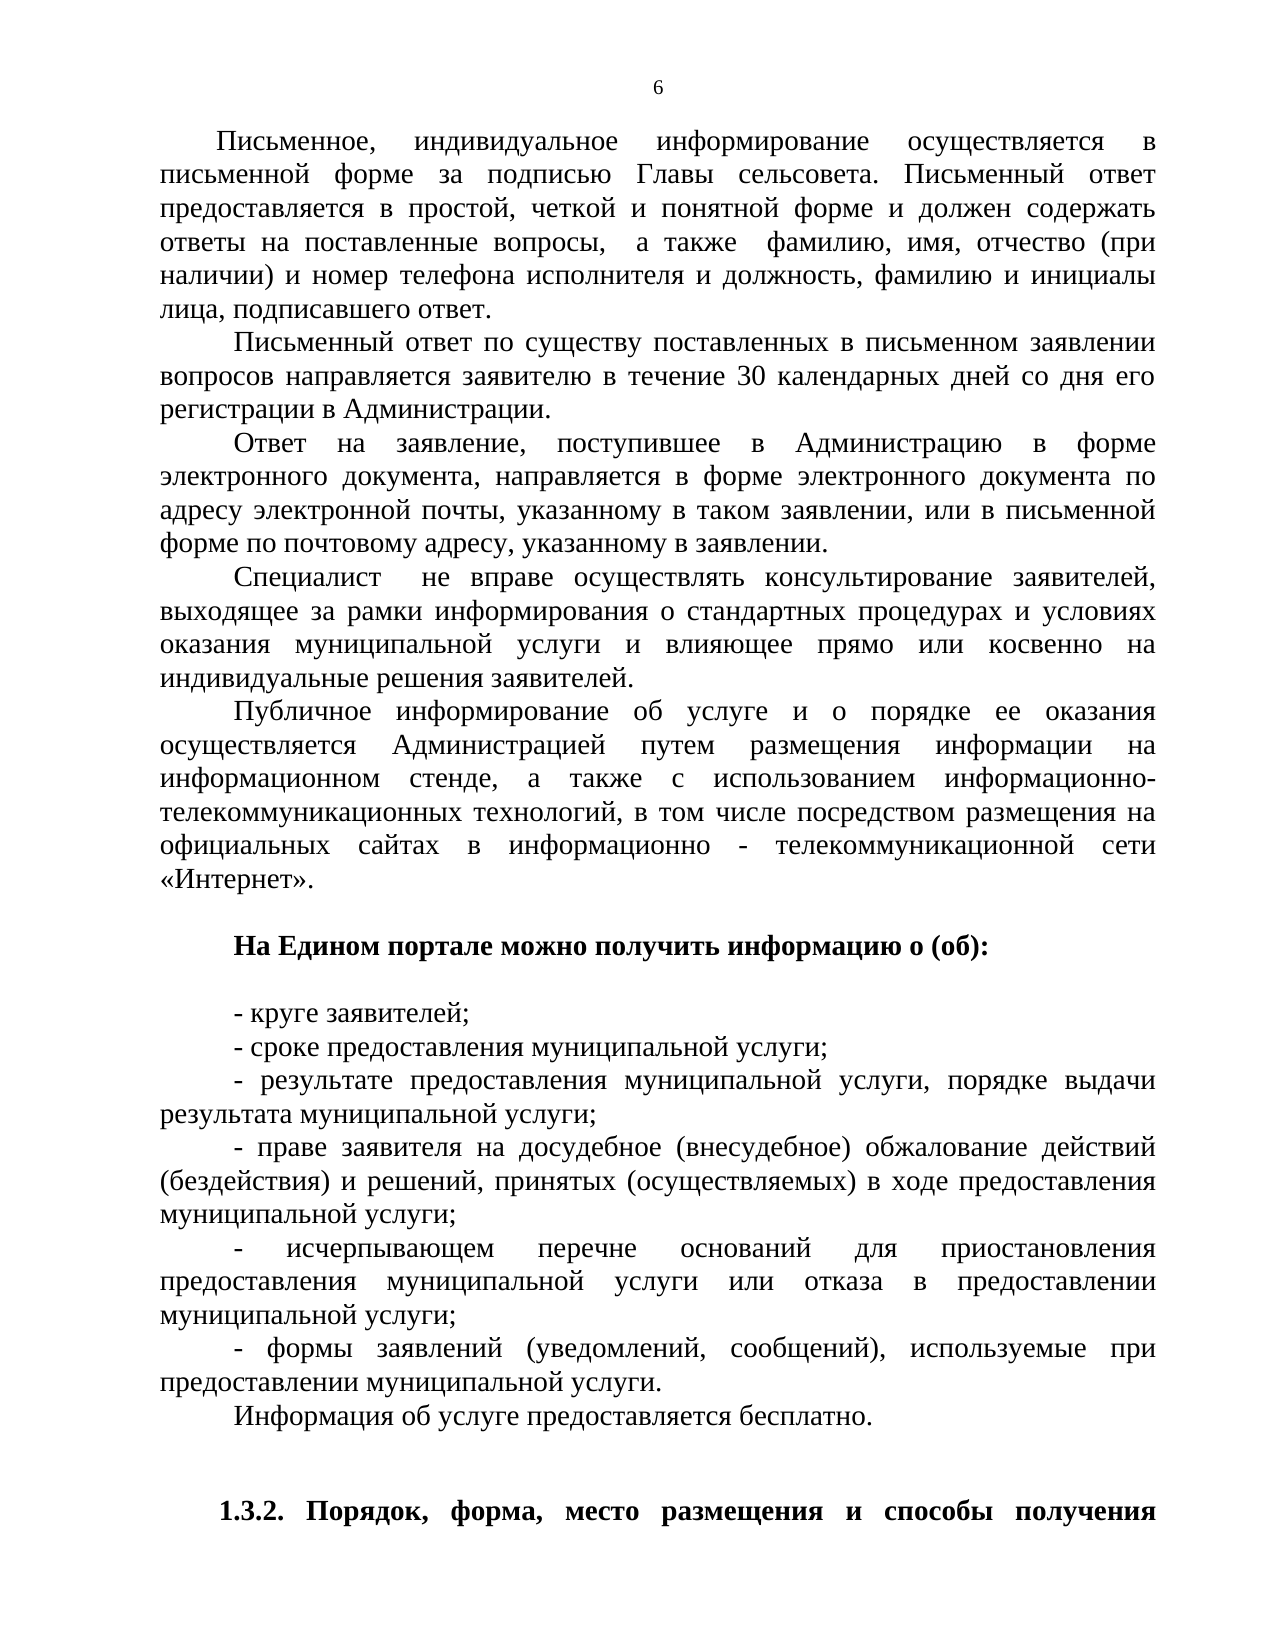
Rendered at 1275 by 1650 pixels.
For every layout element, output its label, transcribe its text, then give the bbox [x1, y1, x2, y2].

text - результате предоставления муниципальной услуги, порядке выдачи результата муниципальной услуги; [159, 1062, 1157, 1129]
text Письменный ответ по существу поставленных в письменном заявлении вопросов направляется заявителю в течение 30 календарных дней со дня его регистрации в Администрации. [159, 324, 1157, 425]
text - исчерпывающем перечне оснований для приостановления предоставления муниципальной услуги или отказа в предоставлении муниципальной услуги; [159, 1230, 1157, 1331]
text Ответ на заявление, поступившее в Администрацию в форме электронного документа, направляется в форме электронного документа по адресу электронной почты, указанному в таком заявлении, или в письменной форме по почтовому адресу, указанному в заявлении. [159, 425, 1157, 559]
text - сроке предоставления муниципальной услуги; [159, 1029, 1157, 1062]
text Информация об услуге предоставляется бесплатно. [159, 1398, 1157, 1431]
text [159, 1493, 1157, 1526]
text Публичное информирование об услуге и о порядке ее оказания осуществляется Администрацией путем размещения информации на информационном стенде, а также с использованием информационно-телекоммуникационных технологий, в том числе посредством размещения на официальных сайтах в информационно - телекоммуникационной сети «Интернет». [159, 693, 1157, 894]
text - праве заявителя на досудебное (внесудебное) обжалование действий (бездействия) и решений, принятых (осуществляемых) в ходе предоставления муниципальной услуги; [159, 1129, 1157, 1230]
text На Едином портале можно получить информацию о (об): [159, 928, 1157, 962]
text - круге заявителей; [159, 995, 1157, 1029]
text Специалист не вправе осуществлять консультирование заявителей, выходящее за рамки информирования о стандартных процедурах и условиях оказания муниципальной услуги и влияющее прямо или косвенно на индивидуальные решения заявителей. [159, 559, 1157, 693]
text - формы заявлений (уведомлений, сообщений), используемые при предоставлении муниципальной услуги. [159, 1331, 1157, 1398]
text Письменное, индивидуальное информирование осуществляется в письменной форме за подписью Главы сельсовета. Письменный ответ предоставляется в простой, четкой и понятной форме и должен содержать ответы на поставленные вопросы, а также фамилию, имя, отчество (при наличии) и номер телефона исполнителя и должность, фамилию и инициалы лица, подписавшего ответ. [159, 123, 1157, 324]
